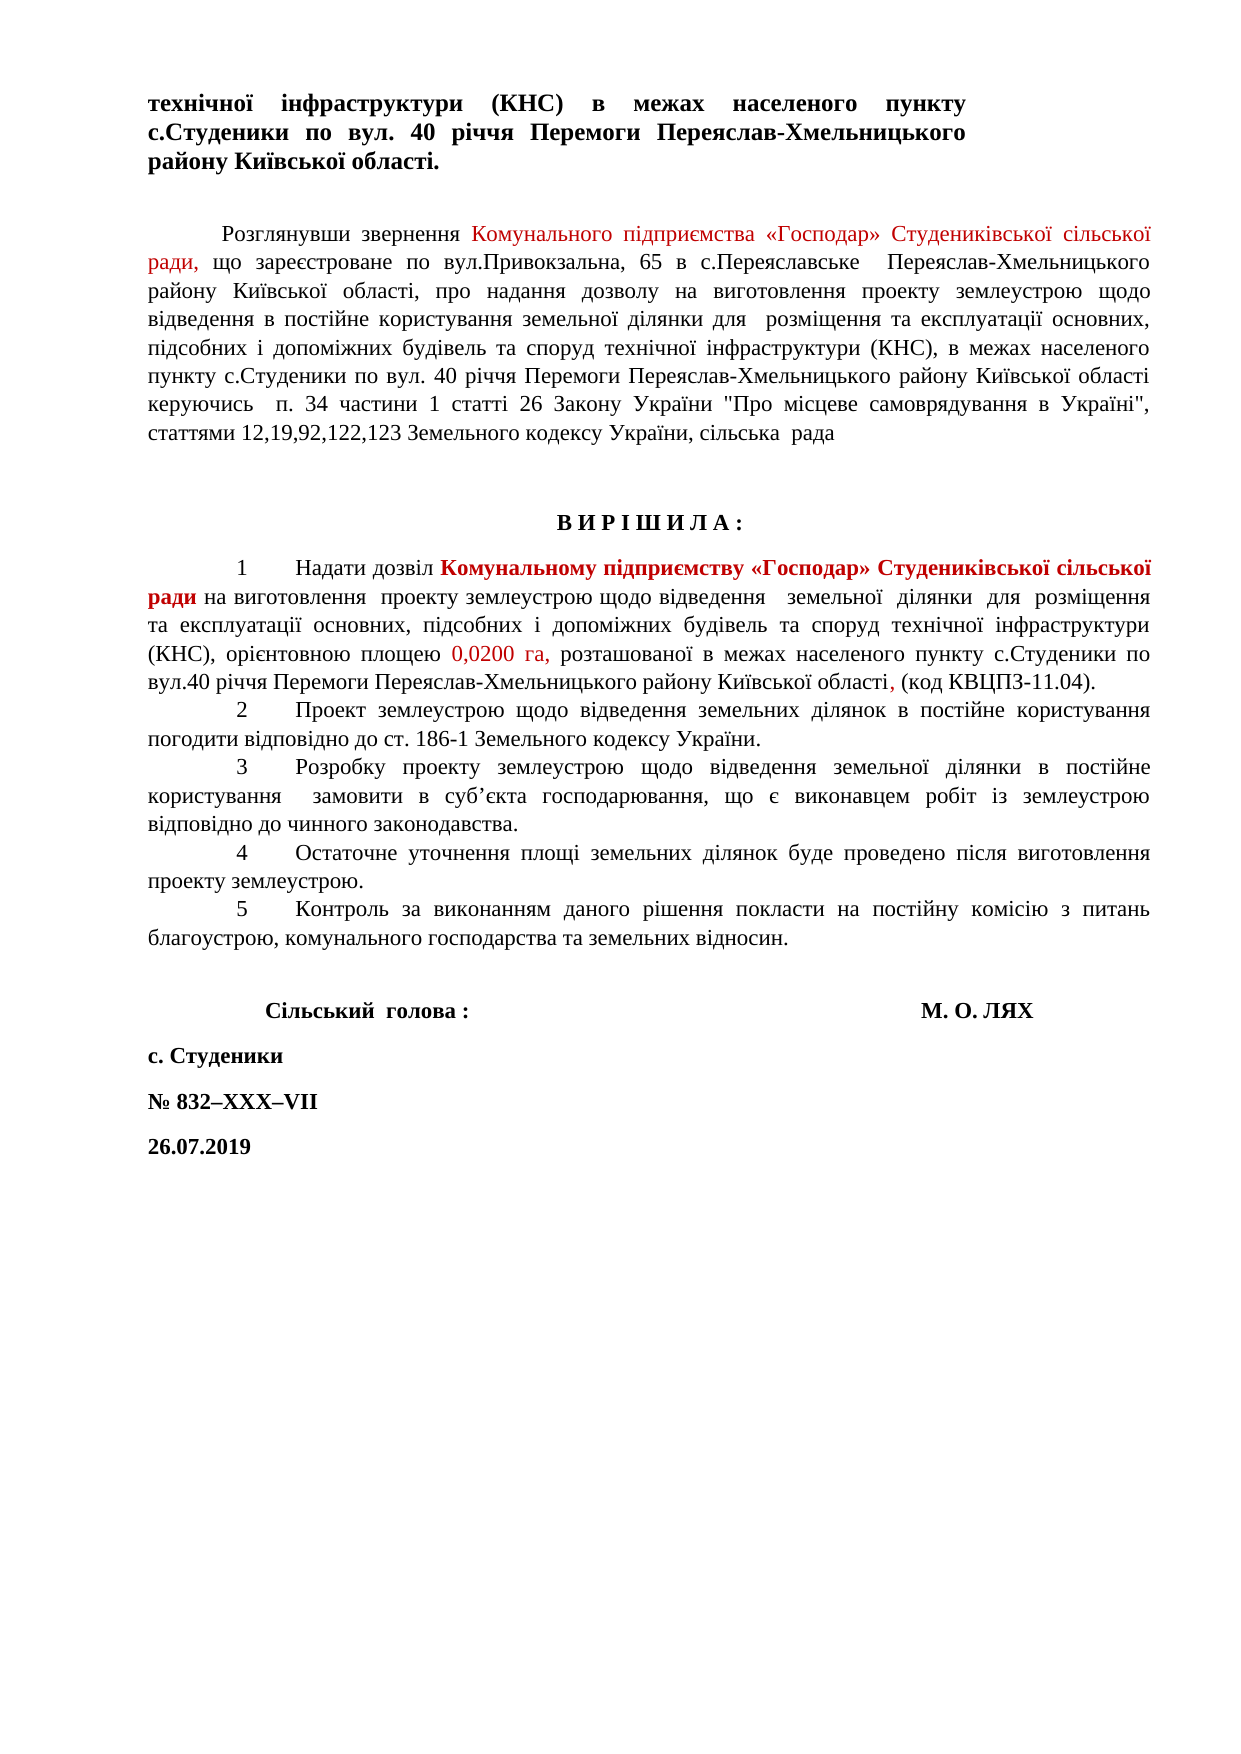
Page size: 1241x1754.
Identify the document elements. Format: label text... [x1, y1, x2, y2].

text В И Р І Ш И Л А : [148, 509, 1152, 536]
list Проект землеустрою щодо відведення земельних ділянок в постійне користування погодити відповідно до ст. 186-1 Земельного кодексу України. [148, 696, 1152, 751]
list Контроль за виконанням даного рішення покласти на постійну комісію з питань благоустрою, комунального господарства та земельних відносин. [148, 896, 1152, 950]
text с. Студеники [148, 1043, 1152, 1069]
text 26.07.2019 [148, 1133, 1152, 1159]
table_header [136, 89, 977, 175]
text Сільський голова : М. О. ЛЯХ [148, 997, 1152, 1024]
list Надати дозвіл Комунальному підприємству «Господар» Студениківської сільської ради на виготовлення проекту землеустрою щодо відведення земельної ділянки для розміщення та експлуатації основних, підсобних і допоміжних будівель та споруд технічної інфраструктури (КНС), орієнтовною площею 0,0200 га, розташованої в межах населеного пункту с.Студеники по вул.40 річчя Перемоги Переяслав-Хмельницького району Київської області, (код КВЦПЗ-11.04). [148, 554, 1152, 694]
text № 832–XXХ–VІІ [148, 1088, 1152, 1114]
list Остаточне уточнення площі земельних ділянок буде проведено після виготовлення проекту землеустрою. [148, 839, 1152, 893]
list Розробку проекту землеустрою щодо відведення земельної ділянки в постійне користування замовити в суб’єкта господарювання, що є виконавцем робіт із землеустрою відповідно до чинного законодавства. [148, 753, 1152, 837]
text Розглянувши звернення Комунального підприємства «Господар» Студениківської сільської ради, що зареєстроване по вул.Привокзальна, 65 в с.Переяславське Переяслав-Хмельницького району Київської області, про надання дозволу на виготовлення проекту землеустрою щодо відведення в постійне користування земельної ділянки для розміщення та експлуатації основних, підсобних і допоміжних будівель та споруд технічної інфраструктури (КНС), в межах населеного пункту с.Студеники по вул. 40 річчя Перемоги Переяслав-Хмельницького району Київської області керуючись п. 34 частини 1 статті 26 Закону України "Про місцеве самоврядування в Україні", статтями 12,19,92,122,123 Земельного кодексу України, сільська рада [148, 220, 1152, 445]
